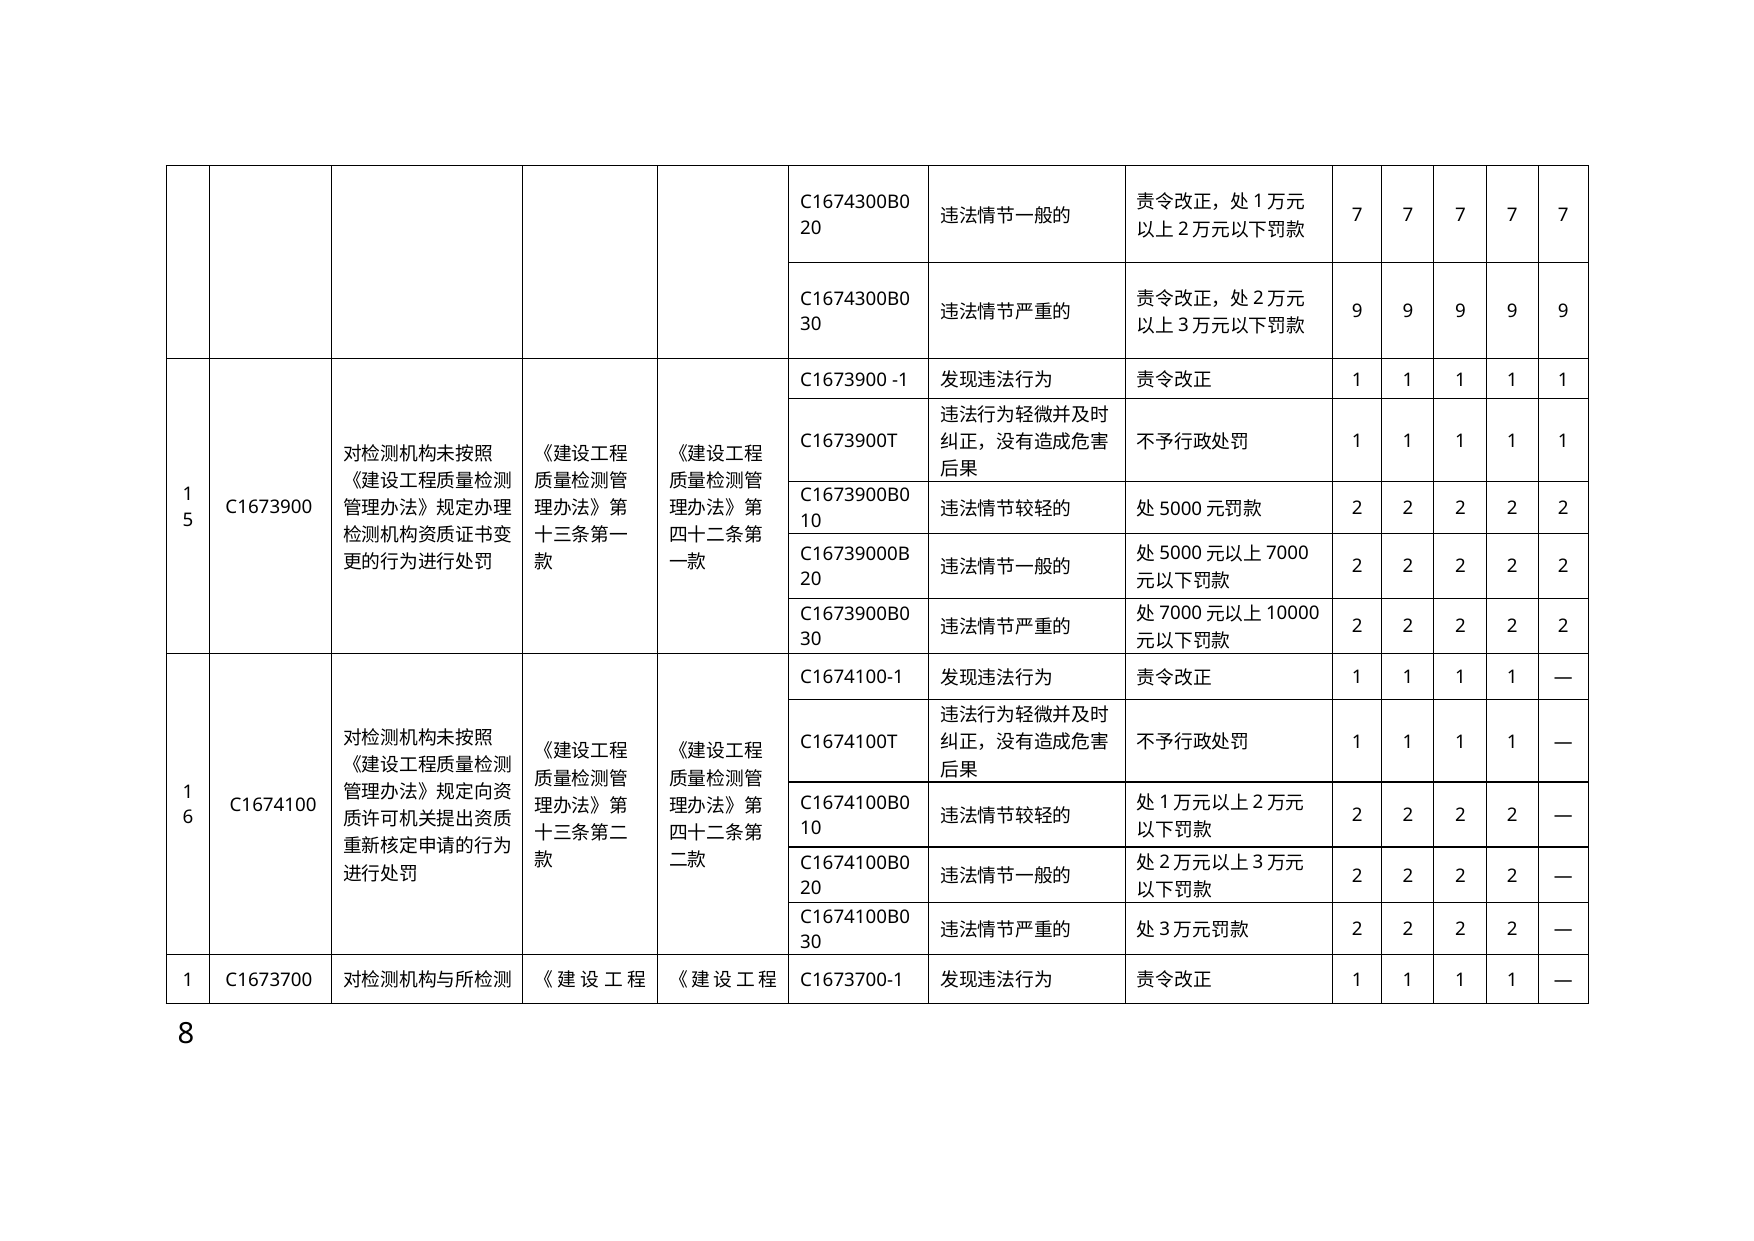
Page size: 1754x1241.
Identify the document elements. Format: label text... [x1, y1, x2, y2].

table_cell 2 [1487, 783, 1538, 846]
table_cell 1 [1487, 359, 1538, 398]
table_cell C1674300B030 [789, 263, 928, 358]
table_cell 责令改正，处2万元以上3万元以下罚款 [1126, 263, 1332, 358]
table_cell 《建设工程质量检测管理办法》第十三条第二款 [523, 654, 657, 954]
table_cell 1 [1333, 700, 1381, 781]
table_cell 《建设工程质量检测管理办法》第十三条第一款 [523, 359, 657, 653]
table_cell C1673700 [210, 955, 331, 1002]
table_cell C1673900 [210, 359, 331, 653]
table_cell C1673900T [789, 399, 928, 481]
table_cell 2 [1333, 848, 1381, 902]
table_cell 2 [1539, 482, 1588, 533]
table_cell 2 [1487, 848, 1538, 902]
table_cell C1674100B020 [789, 848, 928, 902]
table_cell — [1539, 700, 1588, 781]
table_cell C1674100T [789, 700, 928, 781]
table_cell — [1539, 654, 1588, 699]
table_cell 违法情节较轻的 [929, 783, 1125, 846]
table_cell 7 [1333, 166, 1381, 262]
table_cell 7 [1539, 166, 1588, 262]
table_cell 2 [1487, 903, 1538, 954]
table_cell 1 [1333, 359, 1381, 398]
table_cell 违法行为轻微并及时纠正，没有造成危害后果 [929, 399, 1125, 481]
table_cell C1674100B010 [789, 783, 928, 846]
table_cell 2 [1487, 599, 1538, 653]
table_cell 责令改正 [1126, 654, 1332, 699]
table_cell 2 [1539, 534, 1588, 597]
table_cell — [1539, 955, 1588, 1002]
table_cell C1674100B030 [789, 903, 928, 954]
table_cell 1 [1333, 654, 1381, 699]
table_cell 2 [1333, 903, 1381, 954]
table_cell 责令改正 [1126, 359, 1332, 398]
table_cell 9 [1333, 263, 1381, 358]
table_cell 7 [1434, 166, 1486, 262]
table_cell 2 [1487, 482, 1538, 533]
table_cell 对检测机构未按照《建设工程质量检测管理办法》规定办理检测机构资质证书变更的行为进行处罚 [332, 359, 522, 653]
table_cell 发现违法行为 [929, 654, 1125, 699]
table_cell 1 [1382, 399, 1433, 481]
table_cell 2 [1382, 482, 1433, 533]
table_cell 1 [1382, 654, 1433, 699]
table_cell 处5000元罚款 [1126, 482, 1332, 533]
table_cell C1673900B010 [789, 482, 928, 533]
table_cell 9 [1434, 263, 1486, 358]
table_cell 2 [1382, 783, 1433, 846]
table_cell 2 [1382, 903, 1433, 954]
table_cell 2 [1539, 599, 1588, 653]
table_cell 2 [1434, 783, 1486, 846]
table_cell 1 [1487, 955, 1538, 1002]
table_cell 2 [1382, 534, 1433, 597]
table_cell 处1万元以上2万元以下罚款 [1126, 783, 1332, 846]
table_cell 责令改正 [1126, 955, 1332, 1002]
table_cell 7 [1382, 166, 1433, 262]
table_cell 违法行为轻微并及时纠正，没有造成危害后果 [929, 700, 1125, 781]
table_cell C16739000B20 [789, 534, 928, 597]
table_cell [332, 955, 522, 1002]
table_cell 2 [1434, 903, 1486, 954]
table_cell C1674100-1 [789, 654, 928, 699]
table_cell 2 [1434, 848, 1486, 902]
table_cell 1 [1487, 700, 1538, 781]
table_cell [523, 955, 657, 1002]
table_cell 1 [1333, 955, 1381, 1002]
table_cell 2 [1333, 534, 1381, 597]
table_cell 1 [1382, 359, 1433, 398]
table_cell 违法情节严重的 [929, 599, 1125, 653]
table_cell 违法情节较轻的 [929, 482, 1125, 533]
table_cell 2 [1434, 482, 1486, 533]
table_cell 1 [1434, 955, 1486, 1002]
table_cell C1674100 [210, 654, 331, 954]
table_cell 15 [167, 359, 209, 653]
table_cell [658, 955, 788, 1002]
table_cell 1 [1487, 399, 1538, 481]
table_cell 处5000元以上7000元以下罚款 [1126, 534, 1332, 597]
table_cell 1 [1539, 359, 1588, 398]
table_cell 违法情节严重的 [929, 263, 1125, 358]
table_cell 违法情节一般的 [929, 166, 1125, 262]
table_cell 1 [1434, 654, 1486, 699]
table_cell 2 [1487, 534, 1538, 597]
table_cell 处7000元以上10000元以下罚款 [1126, 599, 1332, 653]
table_cell 1 [1434, 399, 1486, 481]
table_cell 2 [1333, 783, 1381, 846]
table_cell 1 [1333, 399, 1381, 481]
table_cell 16 [167, 654, 209, 954]
table_cell C1673900B030 [789, 599, 928, 653]
table_cell 处3万元罚款 [1126, 903, 1332, 954]
table_cell 1 [1539, 399, 1588, 481]
table_cell 1 [1382, 700, 1433, 781]
table_cell 对检测机构未按照《建设工程质量检测管理办法》规定向资质许可机关提出资质重新核定申请的行为进行处罚 [332, 654, 522, 954]
table_cell 发现违法行为 [929, 955, 1125, 1002]
table_cell 违法情节一般的 [929, 848, 1125, 902]
table_cell 不予行政处罚 [1126, 700, 1332, 781]
table_cell 2 [1434, 599, 1486, 653]
table_cell 17 [167, 955, 209, 1002]
table_cell 违法情节严重的 [929, 903, 1125, 954]
table_cell 2 [1333, 482, 1381, 533]
table_cell 1 [1382, 955, 1433, 1002]
table_cell C1674300B020 [789, 166, 928, 262]
table_cell 处2万元以上3万元以下罚款 [1126, 848, 1332, 902]
table_cell 9 [1539, 263, 1588, 358]
table_cell 不予行政处罚 [1126, 399, 1332, 481]
table_cell 9 [1382, 263, 1433, 358]
table_cell — [1539, 848, 1588, 902]
table_cell 1 [1487, 654, 1538, 699]
table_cell 1 [1434, 359, 1486, 398]
table_cell 2 [1382, 848, 1433, 902]
table_cell — [1539, 903, 1588, 954]
table_cell 9 [1487, 263, 1538, 358]
table_cell 2 [1434, 534, 1486, 597]
table_cell 2 [1333, 599, 1381, 653]
table_cell 《建设工程质量检测管理办法》第四十二条第二款 [658, 654, 788, 954]
table_cell — [1539, 783, 1588, 846]
table_cell C1673700-1 [789, 955, 928, 1002]
table_cell 2 [1382, 599, 1433, 653]
table_cell C1673900 -1 [789, 359, 928, 398]
table_cell 责令改正，处1万元以上2万元以下罚款 [1126, 166, 1332, 262]
table_cell 1 [1434, 700, 1486, 781]
table_cell 发现违法行为 [929, 359, 1125, 398]
table_cell 违法情节一般的 [929, 534, 1125, 597]
table_cell 7 [1487, 166, 1538, 262]
table_cell 《建设工程质量检测管理办法》第四十二条第一款 [658, 359, 788, 653]
